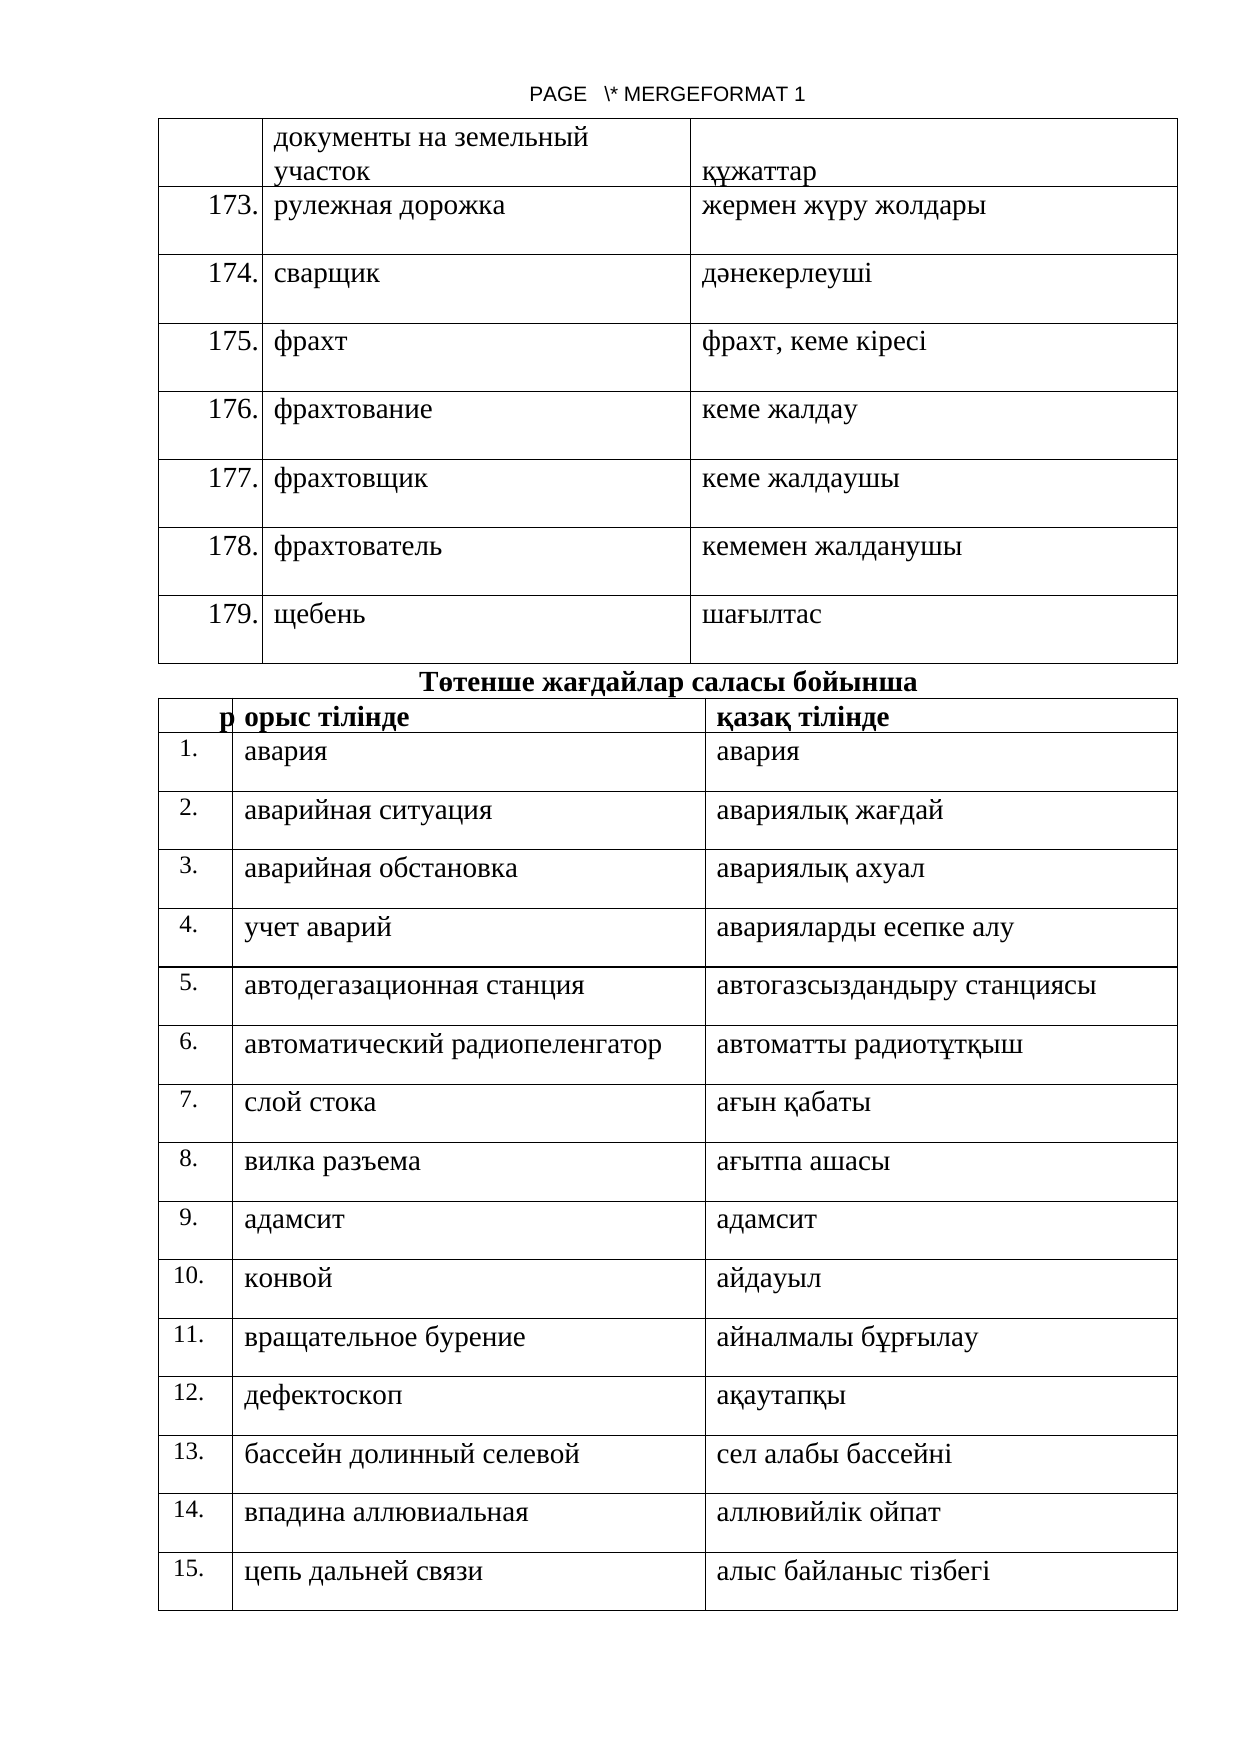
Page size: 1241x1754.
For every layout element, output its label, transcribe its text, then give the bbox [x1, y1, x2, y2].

table_cell авариялық ахуал [706, 850, 1177, 908]
table_cell қазақ тілінде [706, 699, 1177, 732]
table_cell [159, 1085, 232, 1142]
table_cell дәнекерлеуші [691, 255, 1177, 322]
table_cell [159, 792, 232, 849]
table_cell [159, 119, 262, 186]
table_cell айналмалы бұрғылау [706, 1319, 1177, 1376]
table_cell ағытпа ашасы [706, 1143, 1177, 1201]
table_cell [263, 119, 690, 186]
table_cell [159, 1553, 232, 1610]
table_cell фрахтователь [263, 528, 690, 595]
table_cell [159, 1260, 232, 1318]
table_cell вращательное бурение [233, 1319, 705, 1376]
table_cell [159, 909, 232, 966]
table_cell аварийная ситуация [233, 792, 705, 849]
table_cell щебень [263, 596, 690, 663]
table_cell [159, 460, 262, 527]
table_cell рулежная дорожка [263, 187, 690, 254]
table_cell конвой [233, 1260, 705, 1318]
table_cell фрахтовщик [263, 460, 690, 527]
table_cell аварияларды есепке алу [706, 909, 1177, 966]
table_cell автодегазационная станция [233, 968, 705, 1025]
table_cell [159, 528, 262, 595]
table_cell алыс байланыс тізбегі [706, 1553, 1177, 1610]
table_cell Төтенше жағдайлар саласы бойынша [159, 664, 1178, 698]
table_cell [159, 1143, 232, 1201]
table_cell [159, 733, 232, 791]
table_cell дефектоскоп [233, 1377, 705, 1435]
table_cell автоматты радиотұтқыш [706, 1026, 1177, 1083]
table_cell [159, 850, 232, 908]
table_cell [159, 187, 262, 254]
table_cell вилка разъема [233, 1143, 705, 1201]
table_cell адамсит [233, 1202, 705, 1259]
table_cell адамсит [706, 1202, 1177, 1259]
table_cell [159, 1377, 232, 1435]
table_cell фрахт, кеме кіресі [691, 324, 1177, 391]
table_cell автогазсыздандыру станциясы [706, 968, 1177, 1025]
table_cell учет аварий [233, 909, 705, 966]
table_cell сел алабы бассейні [706, 1436, 1177, 1493]
table_cell [159, 255, 262, 322]
table_cell ақаутапқы [706, 1377, 1177, 1435]
table_cell [159, 392, 262, 459]
table_cell аллювийлік ойпат [706, 1494, 1177, 1552]
table_cell [159, 596, 262, 663]
table_cell сварщик [263, 255, 690, 322]
table_cell шағылтас [691, 596, 1177, 663]
table_cell цепь дальней связи [233, 1553, 705, 1610]
table_cell фрахтование [263, 392, 690, 459]
table_cell [159, 1202, 232, 1259]
table_cell аварийная обстановка [233, 850, 705, 908]
table_cell жермен жүру жолдары [691, 187, 1177, 254]
table_cell ағын қабаты [706, 1085, 1177, 1142]
table_cell р [159, 699, 232, 732]
table_cell орыс тілінде [233, 699, 705, 732]
table_cell слой стока [233, 1085, 705, 1142]
table_cell авария [233, 733, 705, 791]
table_cell [159, 1319, 232, 1376]
table_cell авариялық жағдай [706, 792, 1177, 849]
table_cell впадина аллювиальная [233, 1494, 705, 1552]
table_cell [159, 324, 262, 391]
table_cell кемемен жалданушы [691, 528, 1177, 595]
table_cell [159, 968, 232, 1025]
table_cell [159, 1026, 232, 1083]
table_cell фрахт [263, 324, 690, 391]
table_cell [159, 1494, 232, 1552]
table_cell автоматический радиопеленгатор [233, 1026, 705, 1083]
table_cell айдауыл [706, 1260, 1177, 1318]
table_cell авария [706, 733, 1177, 791]
table_cell [159, 1436, 232, 1493]
table_cell кеме жалдаушы [691, 460, 1177, 527]
table_cell кеме жалдау [691, 392, 1177, 459]
table_cell бассейн долинный селевой [233, 1436, 705, 1493]
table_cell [691, 119, 1177, 186]
